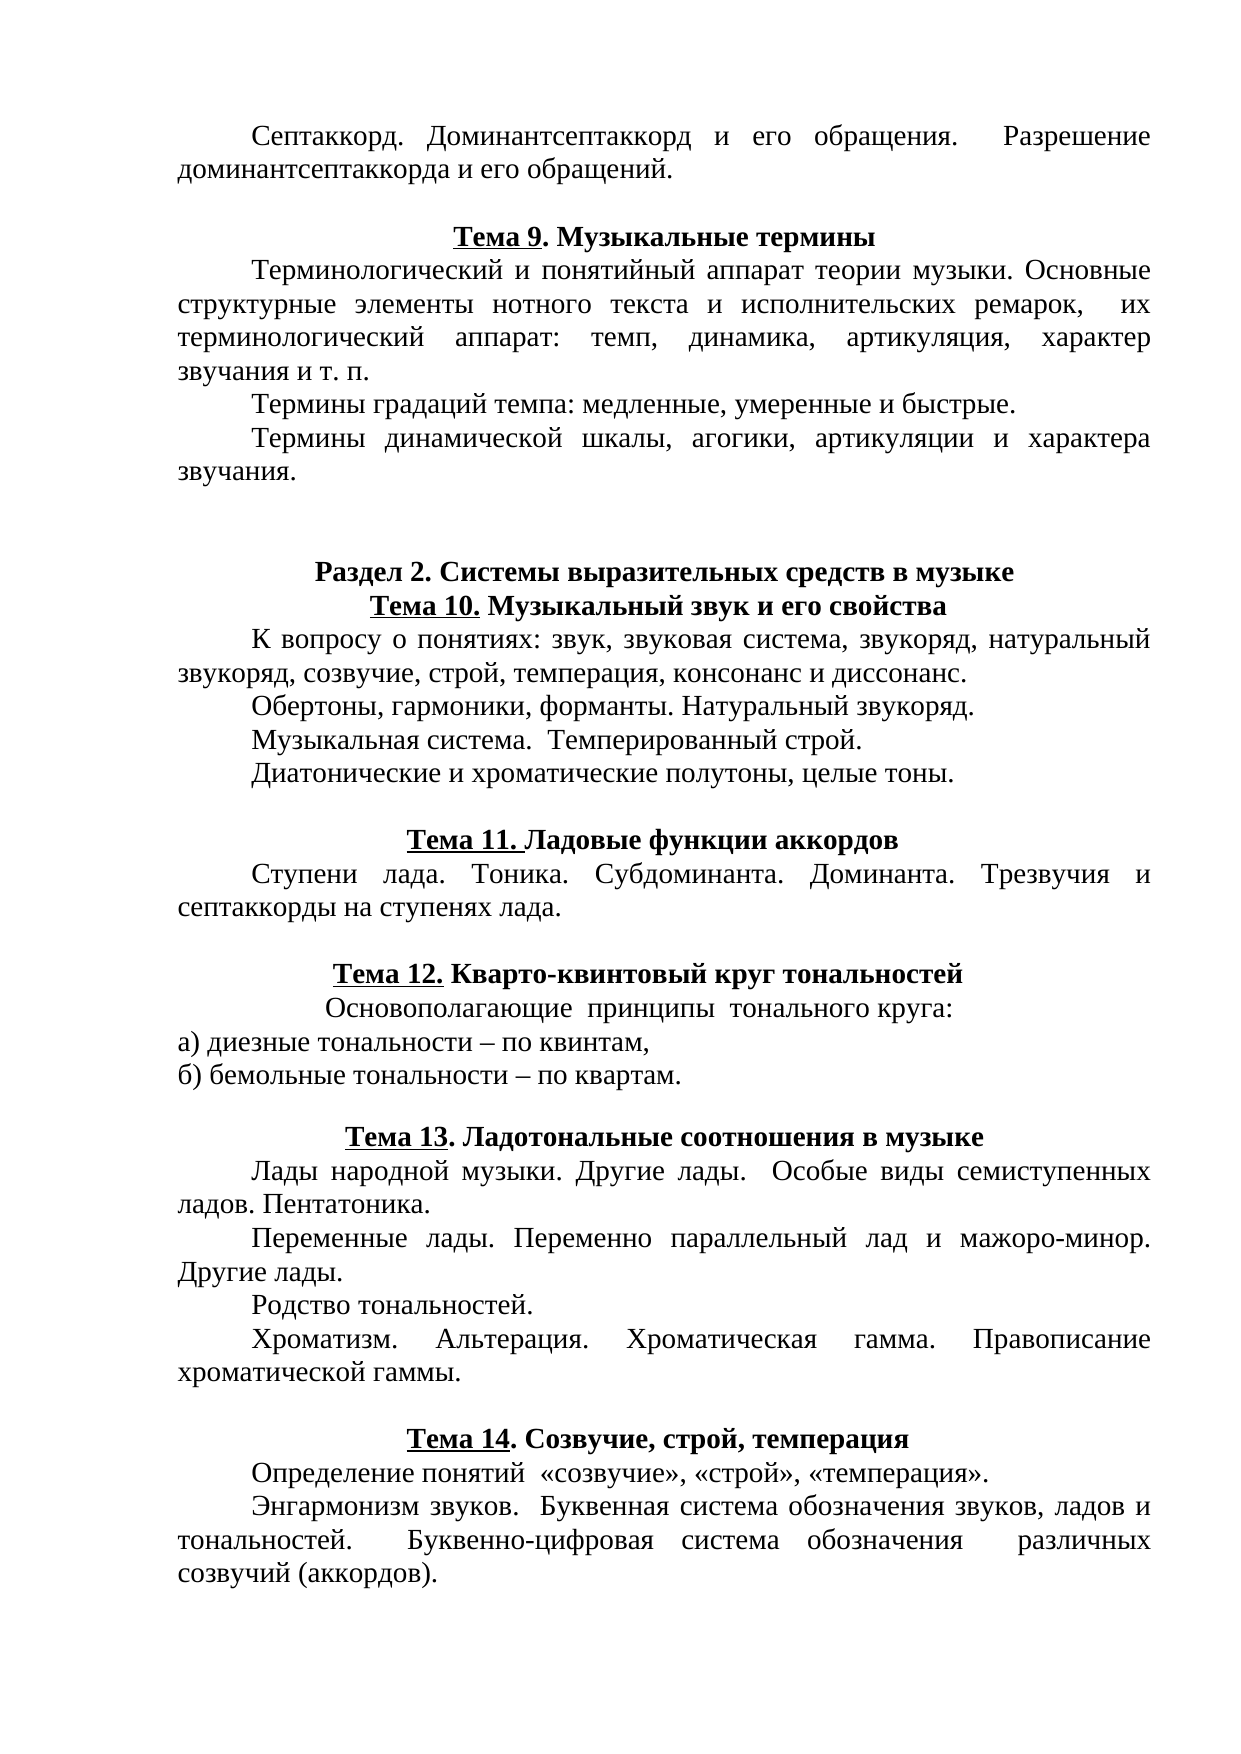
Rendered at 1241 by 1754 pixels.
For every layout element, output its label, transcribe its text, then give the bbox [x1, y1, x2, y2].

text Лады народной музыки. Другие лады. Особые виды семиступенных ладов. Пентатоника. [177, 1153, 1152, 1220]
text Хроматизм. Альтерация. Хроматическая гамма. Правописание хроматической гаммы. [177, 1321, 1152, 1388]
text Тема 11. Ладовые функции аккордов [177, 822, 1152, 856]
text Септаккорд. Доминантсептаккорд и его обращения. Разрешение доминантсептаккорда и его обращений. [177, 118, 1152, 185]
text Основополагающие принципы тонального круга: [251, 990, 1152, 1024]
text Музыкальная система. Темперированный строй. [177, 722, 1152, 755]
text Энгармонизм звуков. Буквенная система обозначения звуков, ладов и тональностей. Буквенно-цифровая система обозначения различных созвучий (аккордов). [177, 1488, 1152, 1589]
text Обертоны, гармоники, форманты. Натуральный звукоряд. [177, 688, 1152, 722]
text Диатонические и хроматические полутоны, целые тоны. [177, 755, 1152, 789]
text Определение понятий «созвучие», «строй», «темперация». [177, 1455, 1152, 1488]
text К вопросу о понятиях: звук, звуковая система, звукоряд, натуральный звукоряд, созвучие, строй, темперация, консонанс и диссонанс. [177, 621, 1152, 688]
text б) бемольные тональности – по квартам. [177, 1057, 1152, 1091]
text Тема 9. Музыкальные термины [177, 219, 1152, 252]
text Тема 14. Созвучие, строй, темперация [177, 1421, 1152, 1455]
text Тема 10. Музыкальный звук и его свойства [177, 588, 1152, 621]
text Тема 13. Ладотональные соотношения в музыке [177, 1119, 1152, 1153]
text Тема 12. Кварто-квинтовый круг тональностей [177, 957, 1152, 990]
text Родство тональностей. [177, 1287, 1152, 1321]
text Раздел 2. Системы выразительных средств в музыке [177, 554, 1152, 588]
text Ступени лада. Тоника. Субдоминанта. Доминанта. Трезвучия и септаккорды на ступенях лада. [177, 856, 1152, 923]
text Терминологический и понятийный аппарат теории музыки. Основные структурные элементы нотного текста и исполнительских ремарок, их терминологический аппарат: темп, динамика, артикуляция, характер звучания и т. п. [177, 252, 1152, 386]
text а) диезные тональности – по квинтам, [177, 1024, 1152, 1057]
text Термины динамической шкалы, агогики, артикуляции и характера звучания. [177, 420, 1152, 487]
text Термины градаций темпа: медленные, умеренные и быстрые. [177, 386, 1152, 420]
text Переменные лады. Переменно параллельный лад и мажоро-минор. Другие лады. [177, 1220, 1152, 1287]
